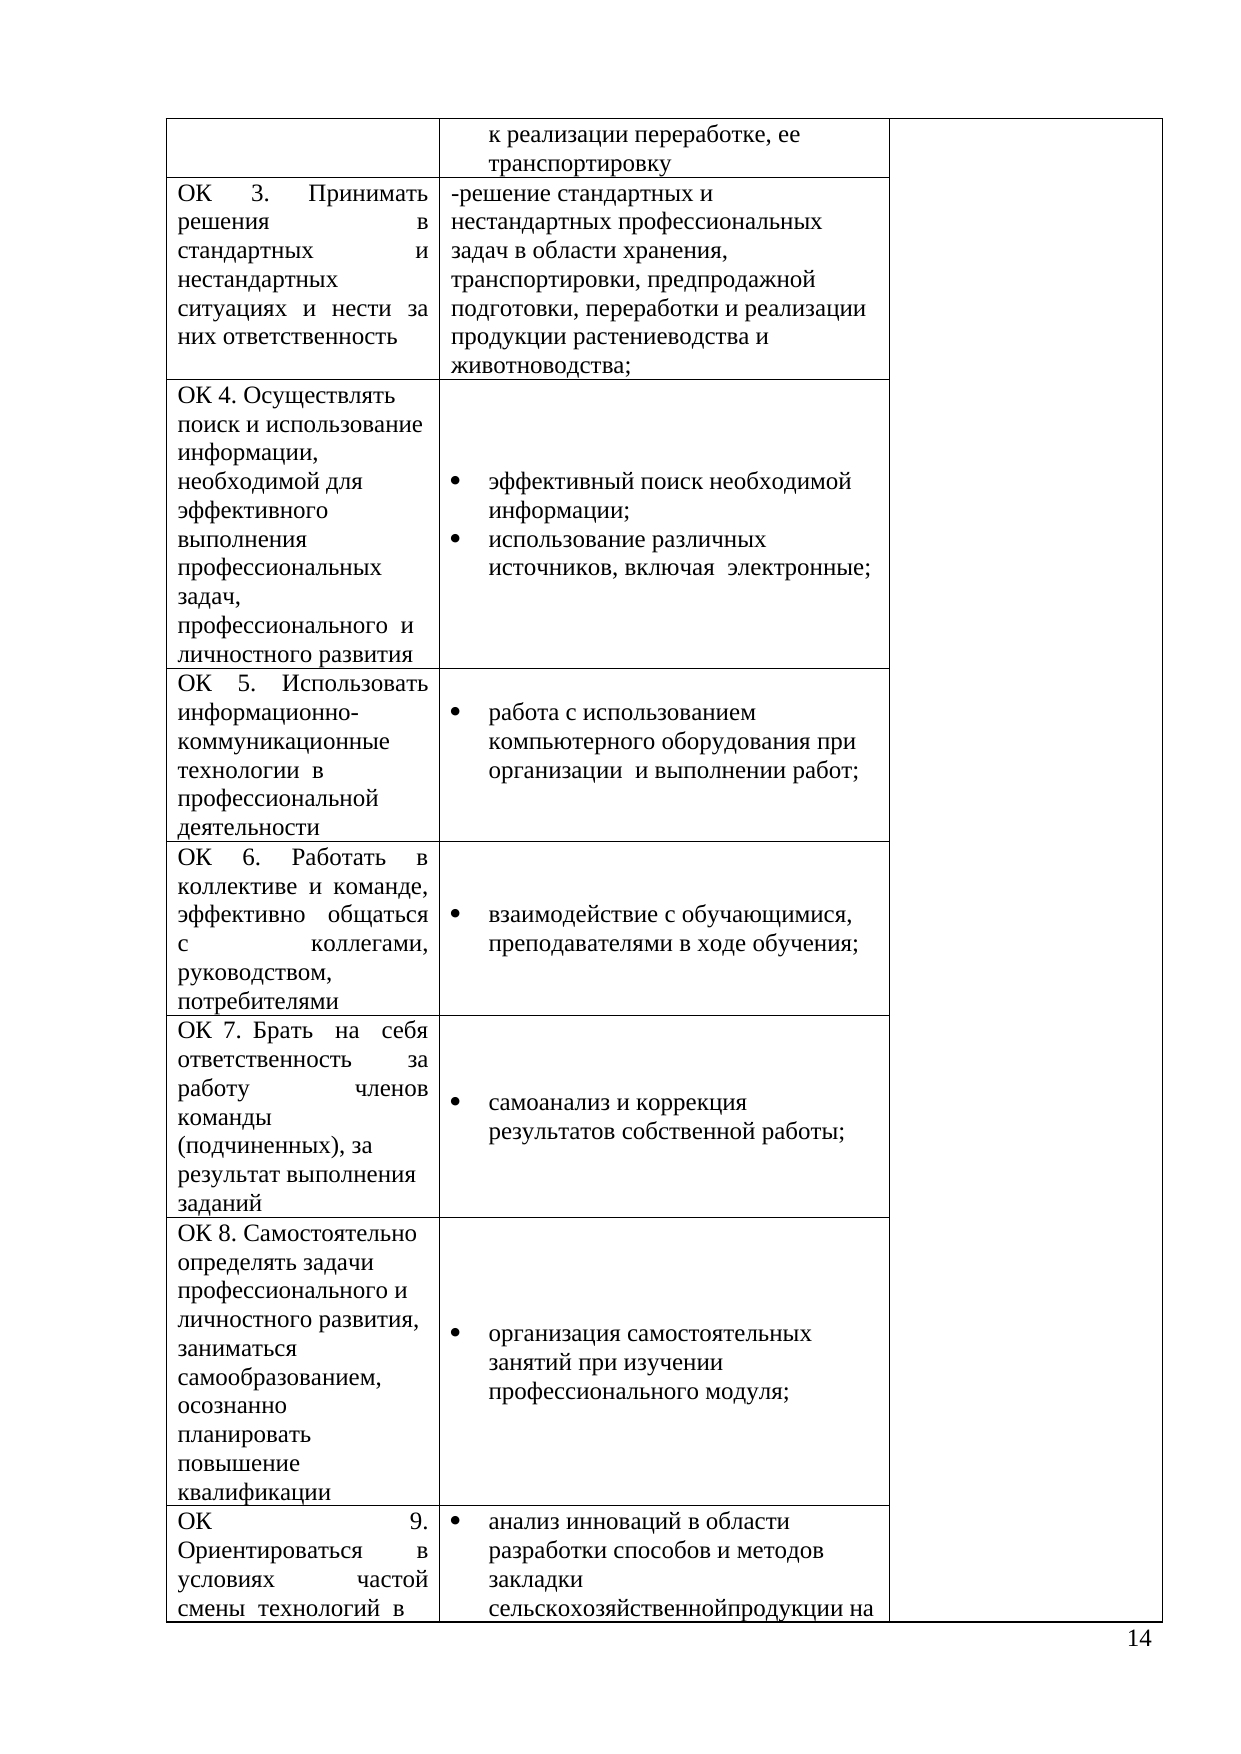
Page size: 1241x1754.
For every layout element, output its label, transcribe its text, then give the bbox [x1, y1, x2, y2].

table_cell ОК 8. Самостоятельно определять задачи профессионального и личностного развития, заниматься самообразованием, осознанно планировать повышение квалификации [167, 1218, 439, 1505]
table_cell ОК 7. Брать на себя ответственность за работу членов команды (подчиненных), за результат выполнения заданий [167, 1016, 439, 1217]
table_cell взаимодействие с обучающимися, преподавателями в ходе обучения; [440, 842, 889, 1014]
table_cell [440, 1506, 889, 1621]
table_cell ОК 6. Работать в коллективе и команде, эффективно общаться с коллегами, руководством, потребителями [167, 842, 439, 1014]
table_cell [167, 119, 439, 177]
table_cell самоанализ и коррекция результатов собственной работы; [440, 1016, 889, 1217]
table_cell ОК 3. Принимать решения в стандартных и нестандартных ситуациях и нести за них ответственность [167, 178, 439, 379]
table_cell -решение стандартных и нестандартных профессиональных задач в области хранения, транспортировки, предпродажной подготовки, переработки и реализации продукции растениеводства и животноводства; [440, 178, 889, 379]
table_cell эффективный поиск необходимой информации; использование различных источников, включая электронные; [440, 380, 889, 667]
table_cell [440, 119, 889, 177]
table_cell работа с использованием компьютерного оборудования при организации и выполнении работ; [440, 669, 889, 841]
table_cell организация самостоятельных занятий при изучении профессионального модуля; [440, 1218, 889, 1505]
table_cell ОК 5. Использовать информационно-коммуникационные технологии в профессиональной деятельности [167, 669, 439, 841]
table_cell ОК 4. Осуществлять поиск и использование информации, необходимой для эффективного выполнения профессиональных задач, профессионального и личностного развития [167, 380, 439, 667]
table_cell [167, 1506, 439, 1621]
